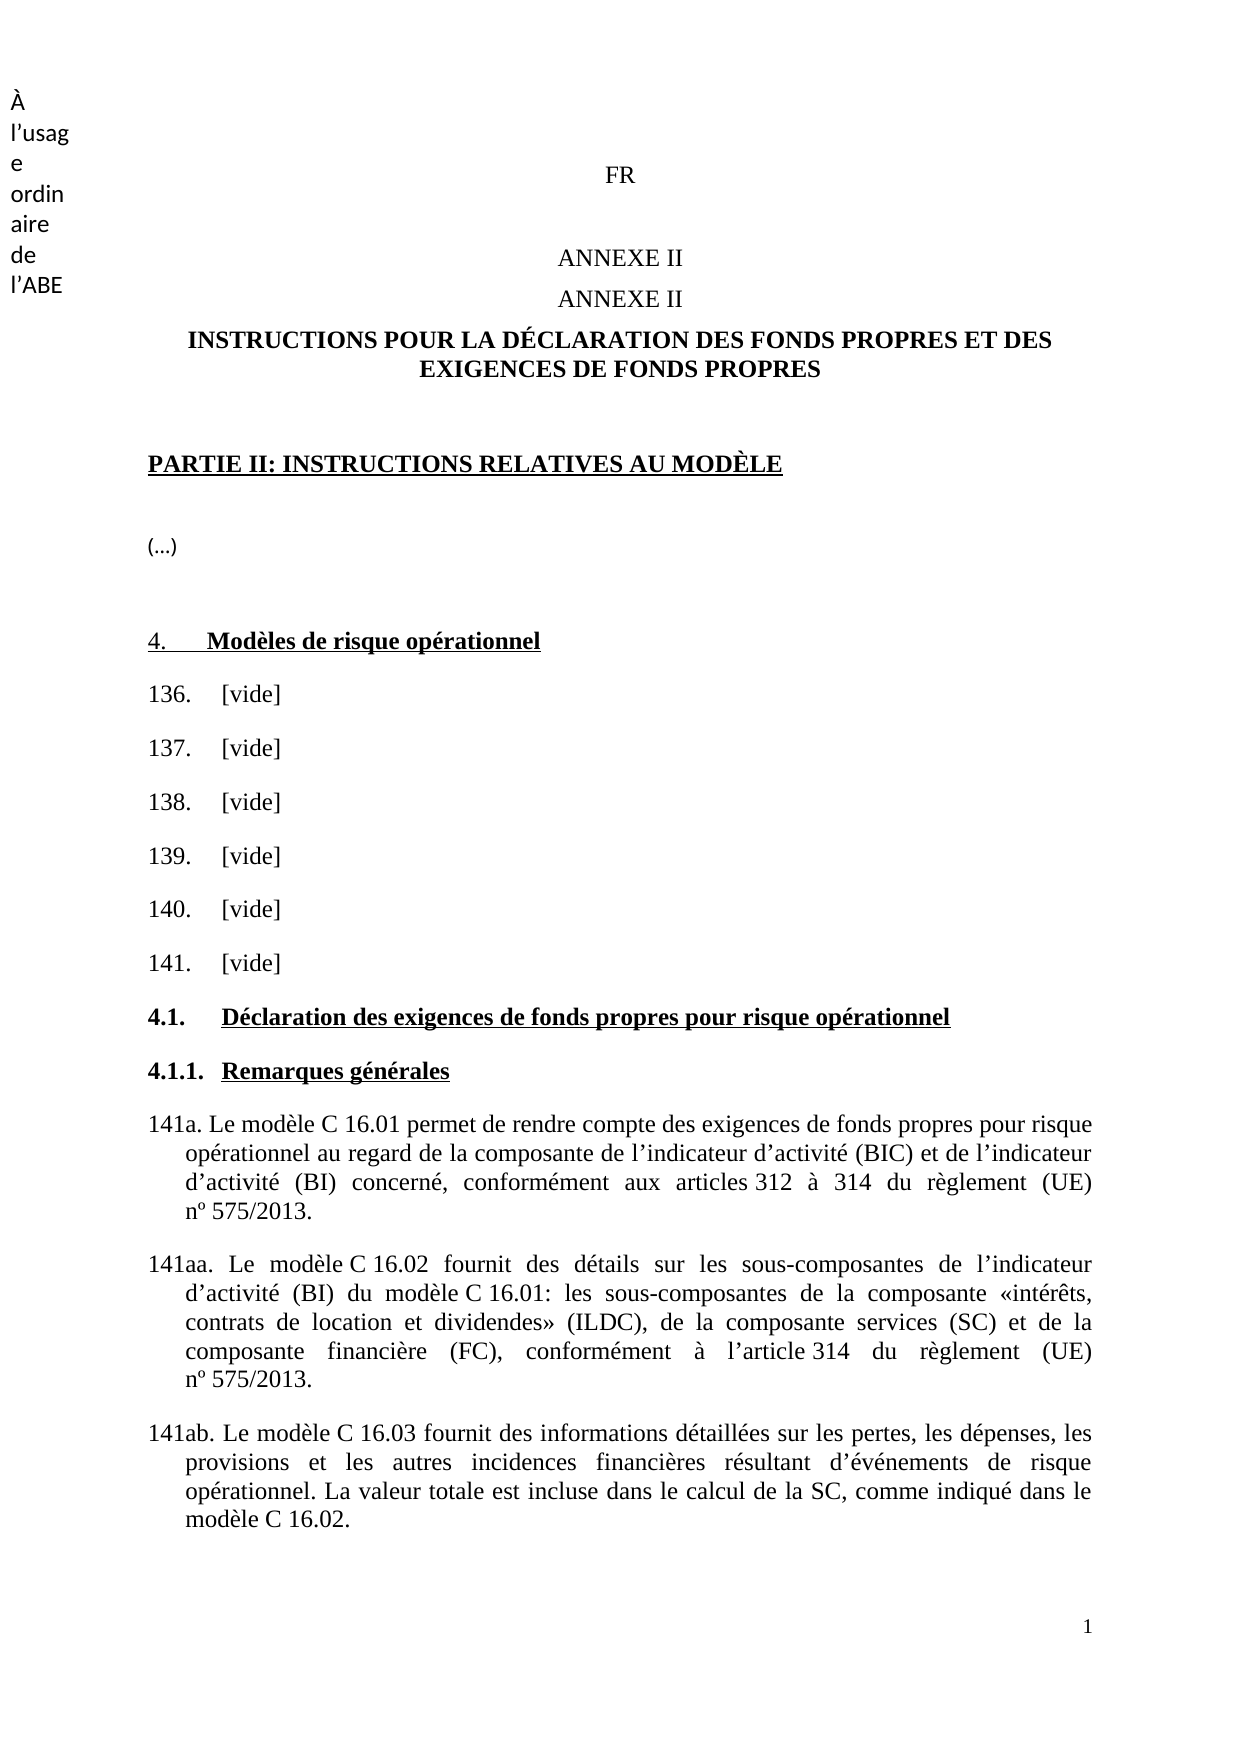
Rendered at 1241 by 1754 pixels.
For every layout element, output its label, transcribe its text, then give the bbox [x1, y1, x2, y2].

text (…) [148, 531, 1093, 559]
text 141aa. Le modèle C 16.02 fournit des détails sur les sous-composantes de l’indicateur d’activité (BI) du modèle C 16.01: les sous-composantes de la composante «intérêts, contrats de location et dividendes» (ILDC), de la composante services (SC) et de la composante financière (FC), conformément à l’article 314 du règlement (UE) nº 575/2013. [148, 1249, 1093, 1393]
text 141ab. Le modèle C 16.03 fournit des informations détaillées sur les pertes, les dépenses, les provisions et les autres incidences financières résultant d’événements de risque opérationnel. La valeur totale est incluse dans le calcul de la SC, comme indiqué dans le modèle C 16.02. [148, 1418, 1093, 1533]
list Déclaration des exigences de fonds propres pour risque opérationnel [148, 1002, 1093, 1031]
text FR [148, 160, 1093, 189]
text ANNEXE II [148, 243, 1093, 271]
text 141a. Le modèle C 16.01 permet de rendre compte des exigences de fonds propres pour risque opérationnel au regard de la composante de l’indicateur d’activité (BIC) et de l’indicateur d’activité (BI) concerné, conformément aux articles 312 à 314 du règlement (UE) nº 575/2013. [148, 1109, 1093, 1224]
list Remarques générales [148, 1056, 1093, 1084]
list Modèles de risque opérationnel [148, 626, 1093, 654]
text INSTRUCTIONS POUR LA DÉCLARATION DES FONDS PROPRES ET DES EXIGENCES DE FONDS PROPRES [148, 325, 1093, 383]
subtitle PARTIE II: INSTRUCTIONS RELATIVES AU MODÈLE [148, 449, 1093, 478]
text ANNEXE II [148, 284, 1093, 313]
